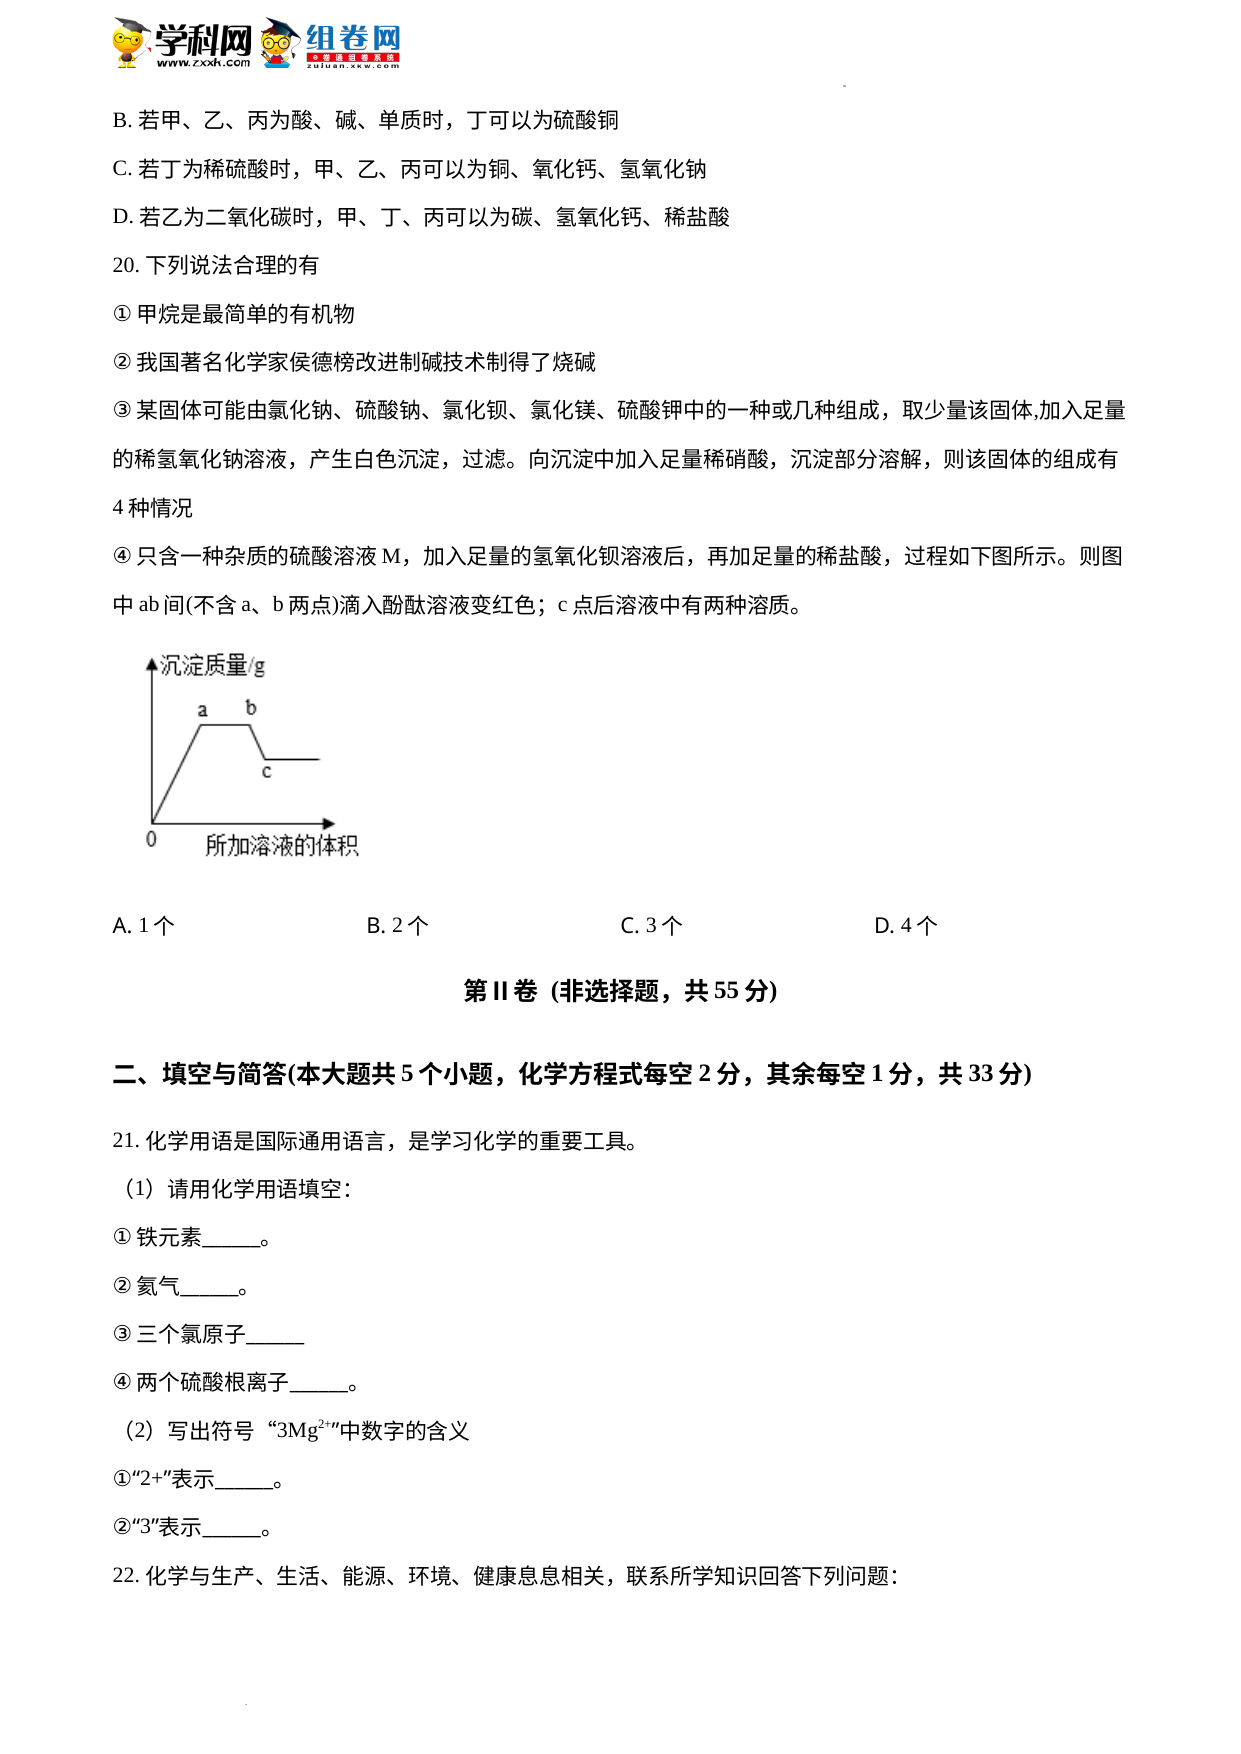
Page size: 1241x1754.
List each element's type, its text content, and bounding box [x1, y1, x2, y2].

text ①“2+”表示______。 [112, 1462, 1128, 1494]
text ①甲烷是最简单的有机物 [112, 296, 1128, 329]
text B. 若甲、乙、丙为酸、碱、单质时，丁可以为硫酸铜 [112, 103, 1128, 136]
text ④两个硫酸根离子______。 [112, 1365, 1128, 1397]
text ③某固体可能由氯化钠、硫酸钠、氯化钡、氯化镁、硫酸钾中的一种或几种组成，取少量该固体,加入足量的稀氢氧化钠溶液，产生白色沉淀，过滤。向沉淀中加入足量稀硝酸，沉淀部分溶解，则该固体的组成有4种情况 [112, 393, 1128, 523]
text A. 1个 B. 2个 C. 3个 D. 4个 [112, 909, 1128, 941]
picture [260, 17, 400, 68]
text 二、填空与简答(本大题共5个小题，化学方程式每空2分，其余每空1分，共33分) [112, 1040, 1128, 1105]
text （1）请用化学用语填空： [112, 1172, 1128, 1204]
text D. 若乙为二氧化碳时，甲、丁、丙可以为碳、氢氧化钙、稀盐酸 [112, 200, 1128, 232]
text 20. 下列说法合理的有 [112, 248, 1128, 281]
text （2）写出符号“3Mg2+”中数字的含义 [112, 1413, 1128, 1446]
text ②我国著名化学家侯德榜改进制碱技术制得了烧碱 [112, 345, 1128, 377]
text 22. 化学与生产、生活、能源、环境、健康息息相关，联系所学知识回答下列问题： [112, 1558, 1128, 1591]
text ①铁元素______。 [112, 1220, 1128, 1252]
text 第Ⅱ卷 (非选择题，共55分) [112, 957, 1128, 1022]
text ④只含一种杂质的硫酸溶液M，加入足量的氢氧化钡溶液后，再加足量的稀盐酸，过程如下图所示。则图中ab间(不含a、b两点)滴入酚酞溶液变红色；c点后溶液中有两种溶质。 [112, 539, 1128, 620]
text ②“3”表示______。 [112, 1510, 1128, 1542]
text ②氦气______。 [112, 1268, 1128, 1301]
text ③三个氯原子______ [112, 1317, 1128, 1349]
text C. 若丁为稀硫酸时，甲、乙、丙可以为铜、氧化钙、氢氧化钠 [112, 151, 1128, 184]
picture [131, 636, 368, 872]
picture [112, 17, 252, 68]
text 21. 化学用语是国际通用语言，是学习化学的重要工具。 [112, 1123, 1128, 1156]
